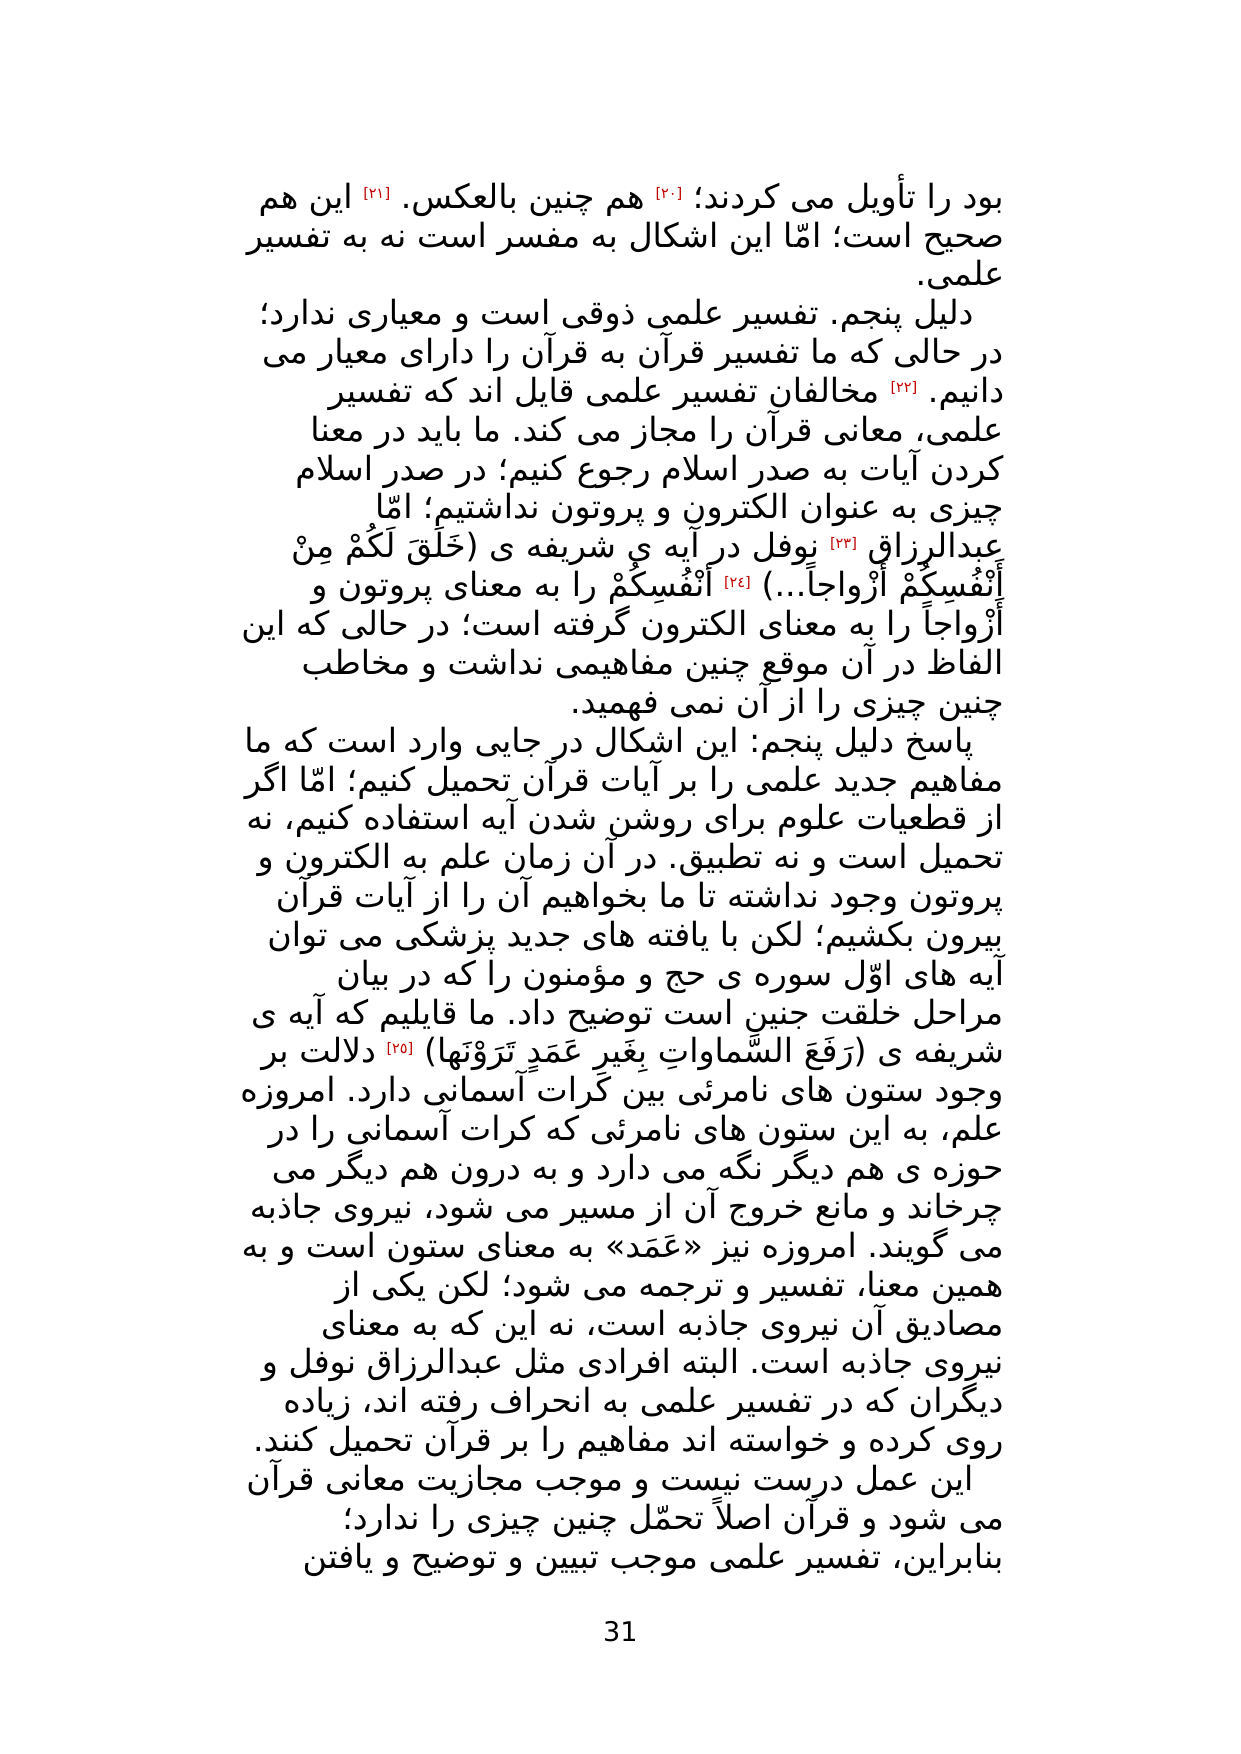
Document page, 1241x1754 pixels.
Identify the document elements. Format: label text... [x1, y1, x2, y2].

text پاسخ دلیل پنجم: این اشكال در جایی وارد است كه ما مفاهیم جدید علمی را بر آیات قرآن تحمیل كنیم؛ امّا اگر از قطعیات علوم برای روشن شدن آیه استفاده كنیم، نه تحمیل است و نه تطبیق. در آن زمان علم به الكترون و پروتون وجود نداشته تا ما بخواهیم آن را از آیات قرآن بیرون بكشیم؛ لكن با یافته های جدید پزشكی می توان آیه های اوّل سوره ی حج و مؤمنون را كه در بیان مراحل خلقت جنین است توضیح داد. ما قایلیم كه آیه ی شریفه ی (رَفَعَ السَّماواتِ بِغَیرِ عَمَدٍ تَرَوْنَها) [٢٥] دلالت بر وجود ستون های نامرئی بین كرات آسمانی دارد. امروزه علم، به این ستون های نامرئی كه كرات آسمانی را در حوزه ی هم دیگر نگه می دارد و به درون هم دیگر می چرخاند و مانع خروج آن از مسیر می شود، نیروی جاذبه می گویند. امروزه نیز «عَمَد» به معنای ستون است و به همین معنا، تفسیر و ترجمه می شود؛ لكن یكی از مصادیق آن نیروی جاذبه است، نه این كه به معنای نیروی جاذبه است. البته افرادی مثل عبدالرزاق نوفل و دیگران كه در تفسیر علمی به انحراف رفته اند، زیاده روی كرده و خواسته اند مفاهیم را بر قرآن تحمیل كنند. [236, 721, 1004, 1459]
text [236, 1459, 1004, 1576]
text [236, 177, 1004, 294]
text دلیل پنجم. تفسیر علمی ذوقی است و معیاری ندارد؛ در حالی كه ما تفسیر قرآن به قرآن را دارای معیار می دانیم. [٢٢] مخالفان تفسیر علمی قایل اند كه تفسیر علمی، معانی قرآن را مجاز می كند. ما باید در معنا كردن آیات به صدر اسلام رجوع كنیم؛ در صدر اسلام چیزی به عنوان الكترون و پروتون نداشتیم؛ امّا عبدالرزاق [٢٣] نوفل در آیه ی شریفه ی (خَلَقَ لَكُمْ مِنْ أَنْفُسِكُمْ أَزْواجاً...) [٢٤] أنْفُسِكُمْ را به معنای پروتون و أَزْواجاً را به معنای الكترون گرفته است؛ در حالی كه این الفاظ در آن موقع چنین مفاهیمی نداشت و مخاطب چنین چیزی را از آن نمی فهمید. [236, 294, 1004, 721]
